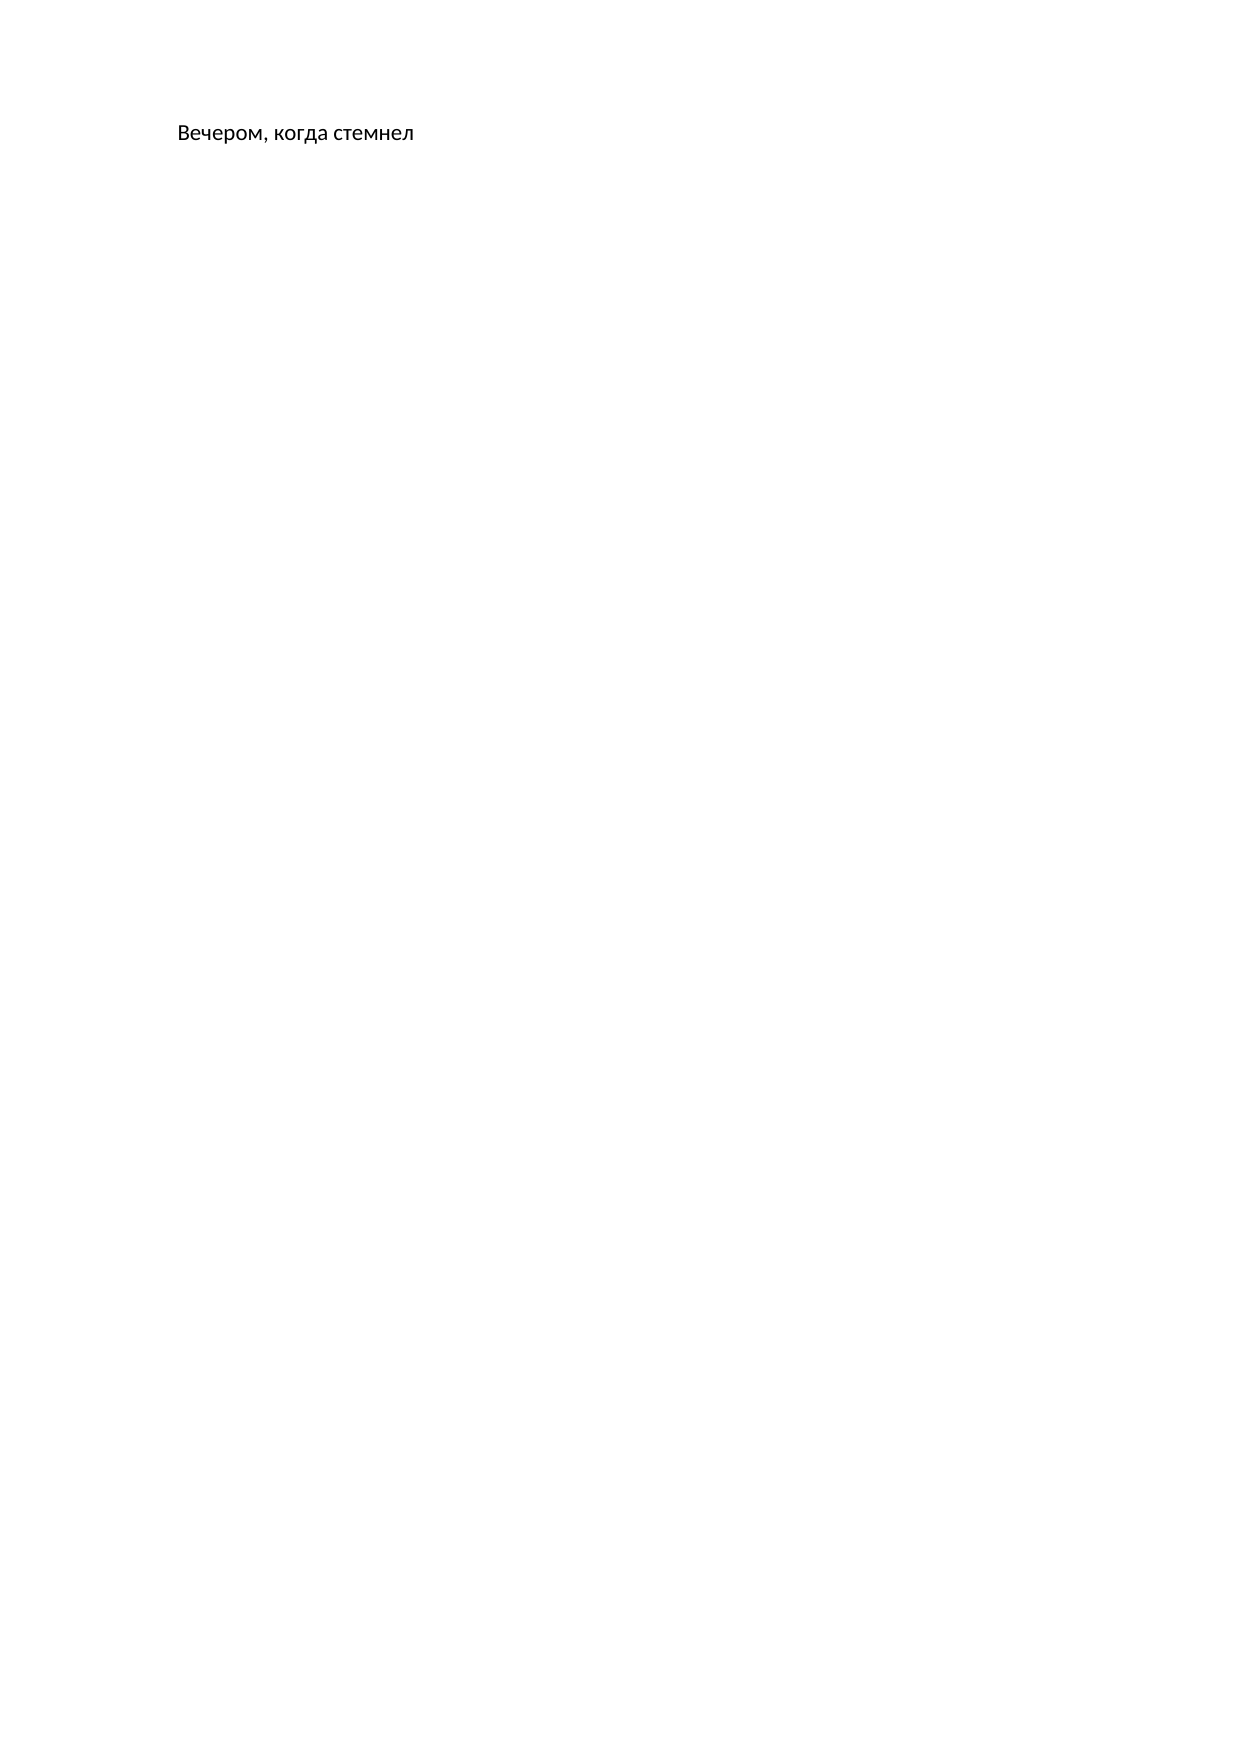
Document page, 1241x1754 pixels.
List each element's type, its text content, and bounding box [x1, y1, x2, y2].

text Вечером, когда стемнел [177, 118, 1152, 146]
